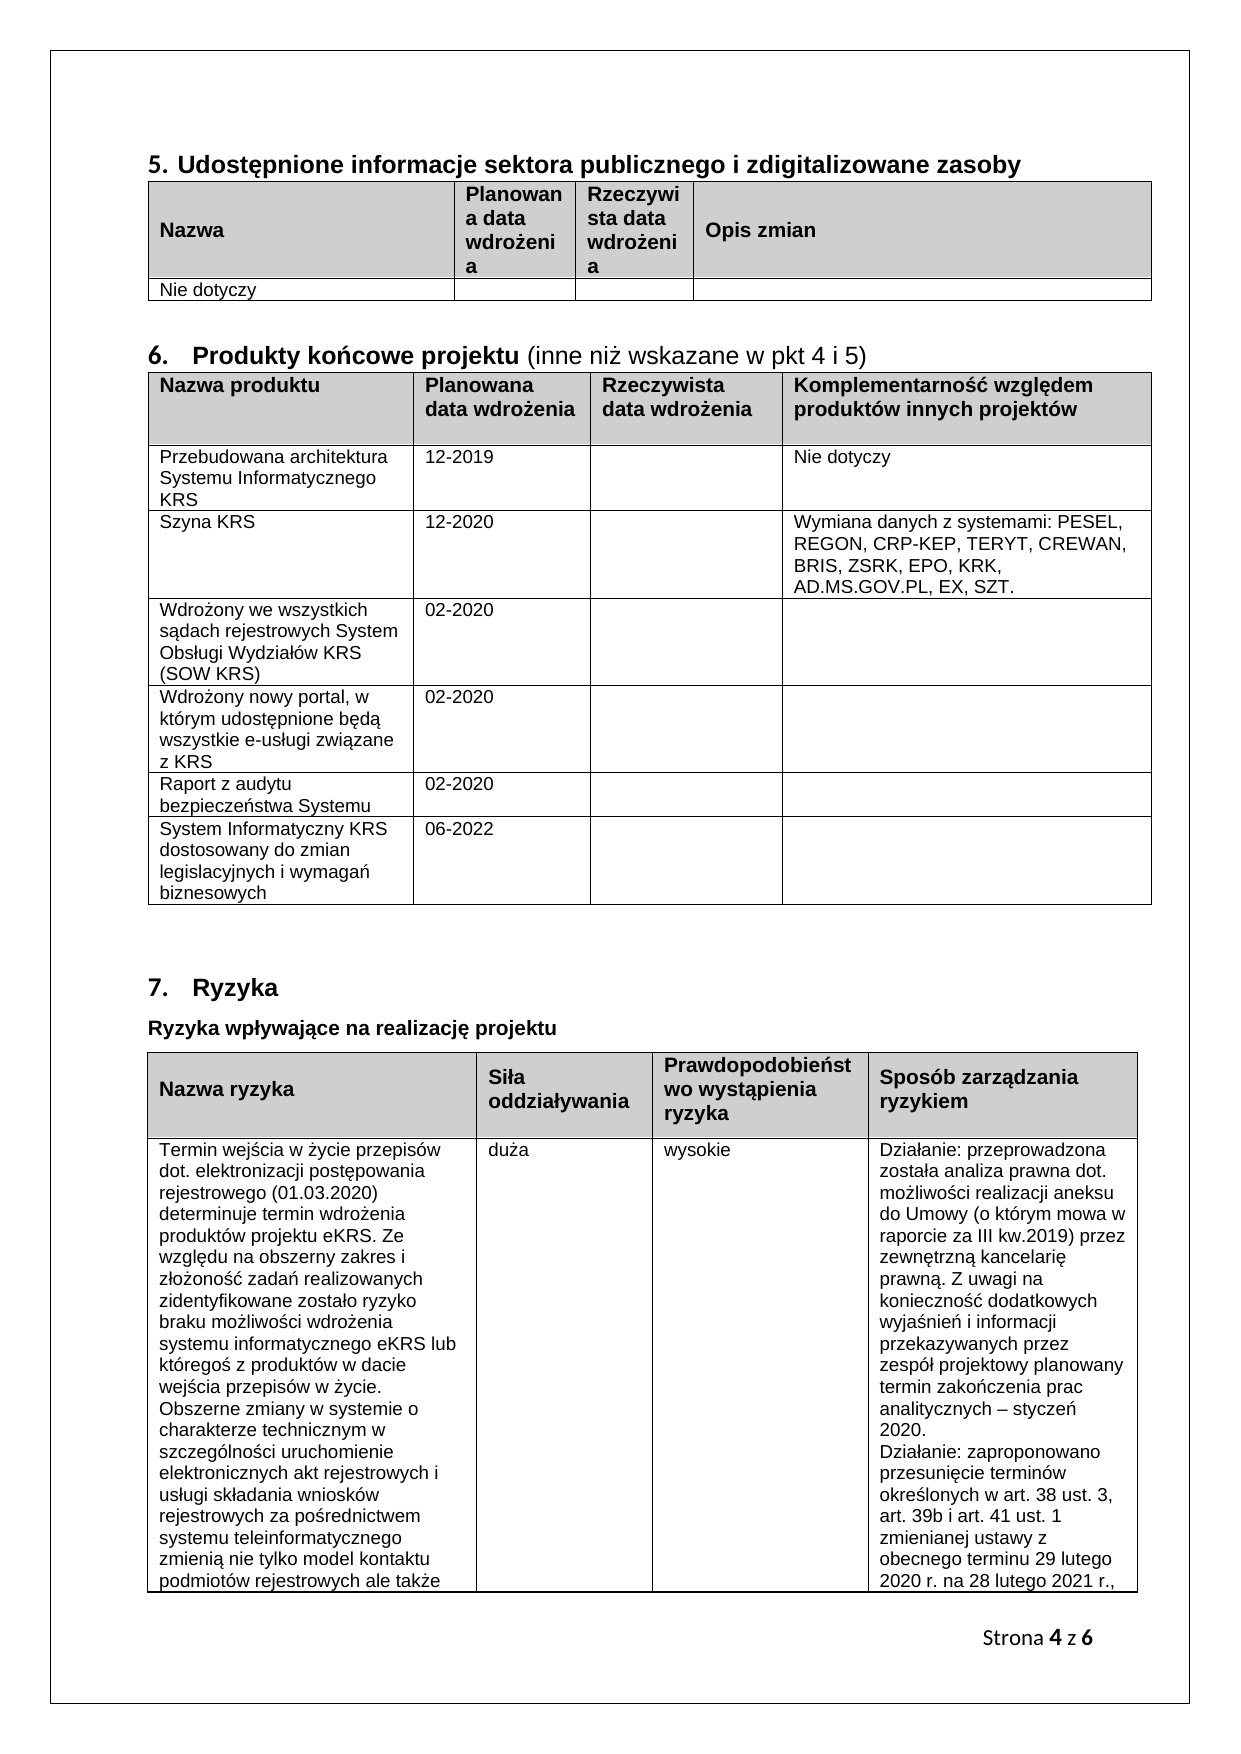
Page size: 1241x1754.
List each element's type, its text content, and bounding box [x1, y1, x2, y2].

table_cell Nie dotyczy [149, 279, 454, 300]
text Ryzyka wpływające na realizację projektu [148, 1016, 1093, 1039]
table_header Siła oddziaływania [477, 1053, 652, 1137]
table_header Opis zmian [694, 182, 1151, 277]
table_cell Wymiana danych z systemami: PESEL, REGON, CRP-KEP, TERYT, CREWAN, BRIS, ZSRK, EPO, KRK, AD.MS.GOV.PL, EX, SZT. [783, 511, 1151, 597]
table_cell duża [477, 1139, 652, 1591]
table_cell [455, 279, 575, 300]
table_cell [783, 817, 1151, 903]
table_cell 02-2020 [414, 686, 590, 772]
table_header Nazwa [149, 182, 454, 277]
table_cell 12-2019 [414, 446, 590, 510]
list Ryzyka [148, 970, 1093, 1003]
table_cell [783, 773, 1151, 816]
table_header Planowana data wdrożenia [455, 182, 575, 277]
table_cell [869, 1139, 1137, 1591]
table_cell Wdrożony nowy portal, w którym udostępnione będą wszystkie e-usługi związane z KRS [149, 686, 413, 772]
table_cell Szyna KRS [149, 511, 413, 597]
table_cell Raport z audytu bezpieczeństwa Systemu [149, 773, 413, 816]
table_cell [591, 686, 782, 772]
table_cell [591, 817, 782, 903]
table_cell [591, 599, 782, 685]
table_cell wysokie [653, 1139, 868, 1591]
table_cell Przebudowana architektura Systemu Informatycznego KRS [149, 446, 413, 510]
table_cell System Informatyczny KRS dostosowany do zmian legislacyjnych i wymagań biznesowych [149, 817, 413, 903]
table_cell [148, 1139, 476, 1591]
table_cell [591, 446, 782, 510]
table_cell 06-2022 [414, 817, 590, 903]
table_header Rzeczywista data wdrożenia [576, 182, 693, 277]
table_header Nazwa ryzyka [148, 1053, 476, 1137]
table_header Rzeczywista data wdrożenia [591, 373, 782, 444]
table_header Nazwa produktu [149, 373, 413, 444]
table_cell 02-2020 [414, 773, 590, 816]
table_header Komplementarność względem produktów innych projektów [783, 373, 1151, 444]
table_cell 02-2020 [414, 599, 590, 685]
table_cell [783, 686, 1151, 772]
table_cell [591, 773, 782, 816]
table_header Sposób zarządzania ryzykiem [869, 1053, 1137, 1137]
table_cell [783, 599, 1151, 685]
subtitle Udostępnione informacje sektora publicznego i zdigitalizowane zasoby [148, 147, 1093, 181]
table_header Planowana data wdrożenia [414, 373, 590, 444]
table_cell Wdrożony we wszystkich sądach rejestrowych System Obsługi Wydziałów KRS (SOW KRS) [149, 599, 413, 685]
table_cell [576, 279, 693, 300]
table_header Prawdopodobieństwo wystąpienia ryzyka [653, 1053, 868, 1137]
table_cell [591, 511, 782, 597]
subtitle Produkty końcowe projektu (inne niż wskazane w pkt 4 i 5) [148, 338, 1093, 372]
table_cell [694, 279, 1151, 300]
table_cell Nie dotyczy [783, 446, 1151, 510]
table_cell 12-2020 [414, 511, 590, 597]
